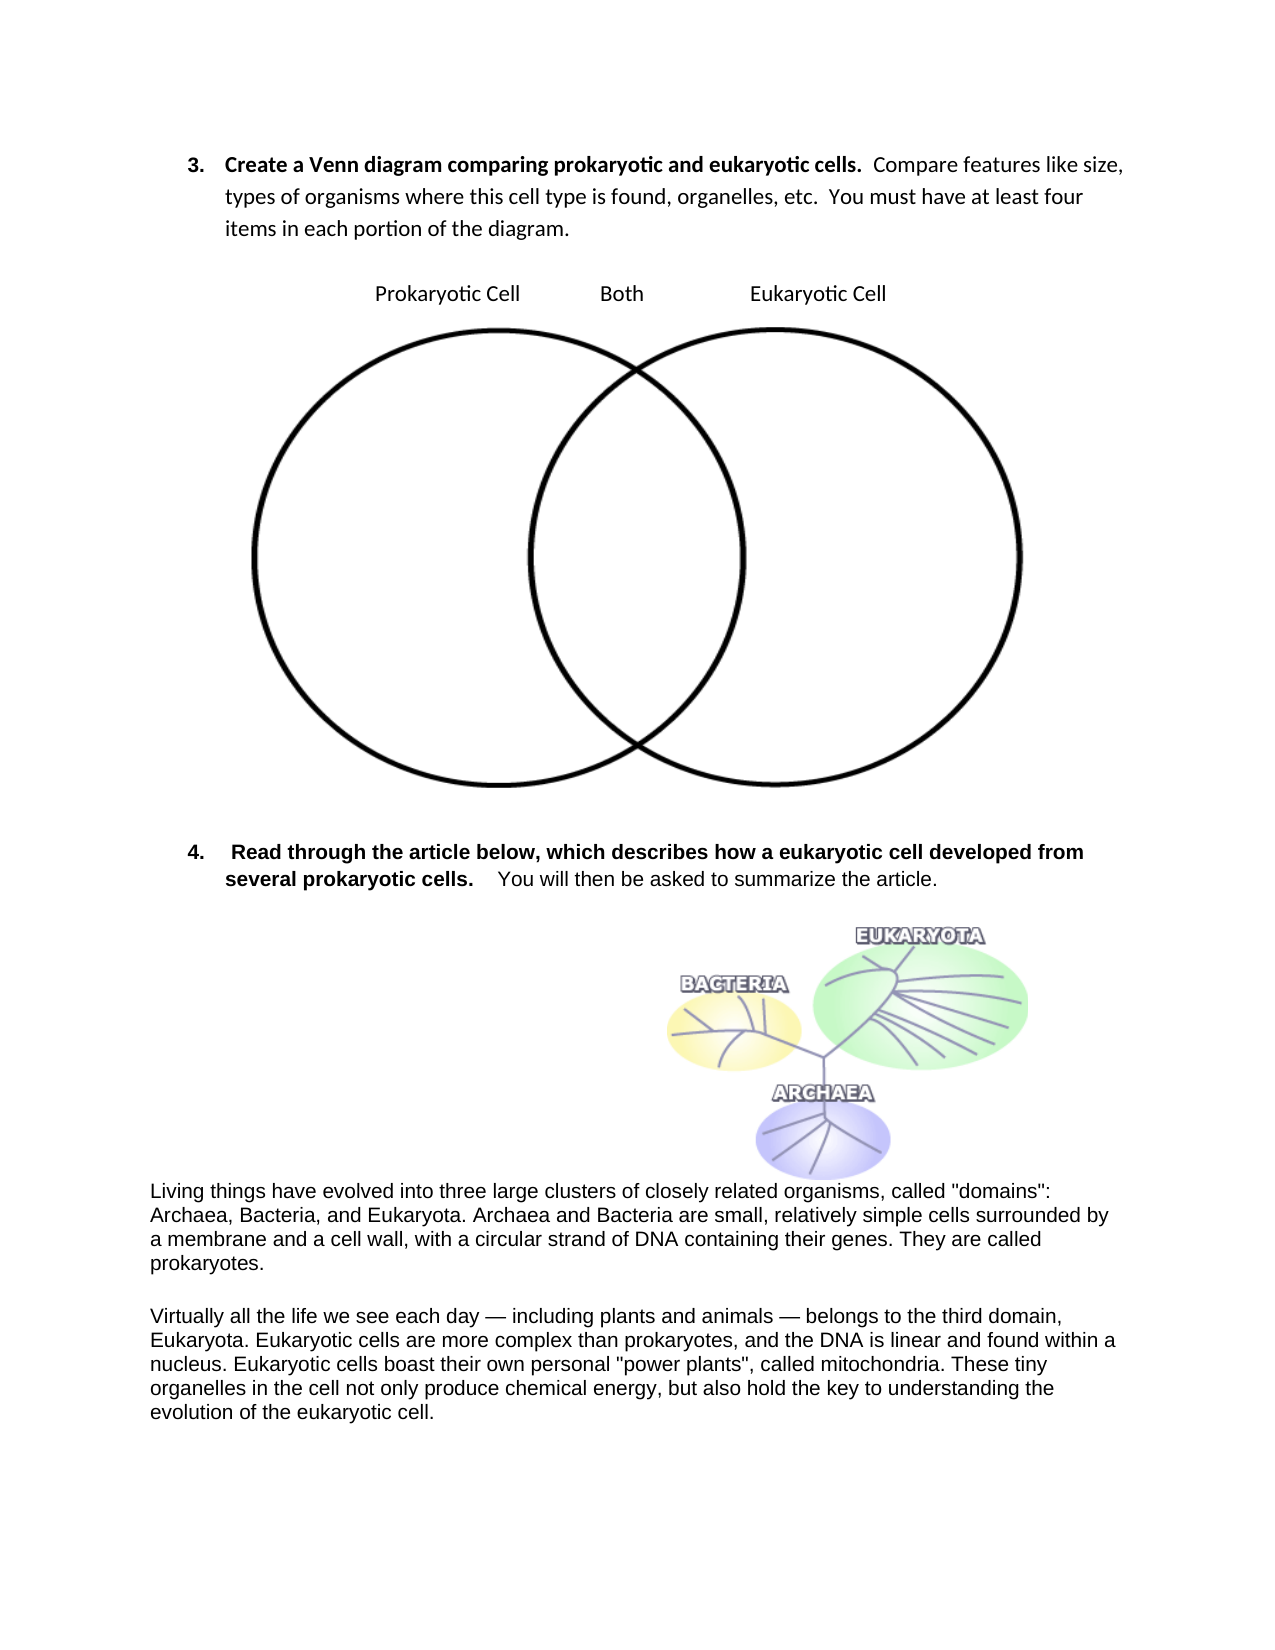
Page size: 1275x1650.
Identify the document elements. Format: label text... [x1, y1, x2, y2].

picture [651, 926, 1028, 1180]
list Create a Venn diagram comparing prokaryotic and eukaryotic cells. Compare features like size, types of organisms where this cell type is found, organelles, etc. You must have at least four items in each portion of the diagram. [187, 150, 1125, 242]
text Prokaryotic Cell Both Eukaryotic Cell [300, 279, 1125, 307]
table_header Living things have evolved into three large clusters of closely related organisms, called "domains": Archaea, Bacteria, and Eukaryota. Archaea and Bacteria are small, relatively simple cells surrounded by a membrane and a cell wall, with a circular strand of DNA containing their genes. They are called prokaryotes. Virtually all the life we see each day — including plants and animals — belongs to the third domain, Eukaryota. Eukaryotic cells are more complex than prokaryotes, and the DNA is linear and found within a nucleus. Eukaryotic cells boast their own personal "power plants", called mitochondria. These tiny organelles in the cell not only produce chemical energy, but also hold the key to understanding the evolution of the eukaryotic cell. [150, 927, 1125, 1477]
picture [212, 311, 1063, 804]
list Read through the article below, which describes how a eukaryotic cell developed from several prokaryotic cells. You will then be asked to summarize the article. [187, 839, 1125, 891]
